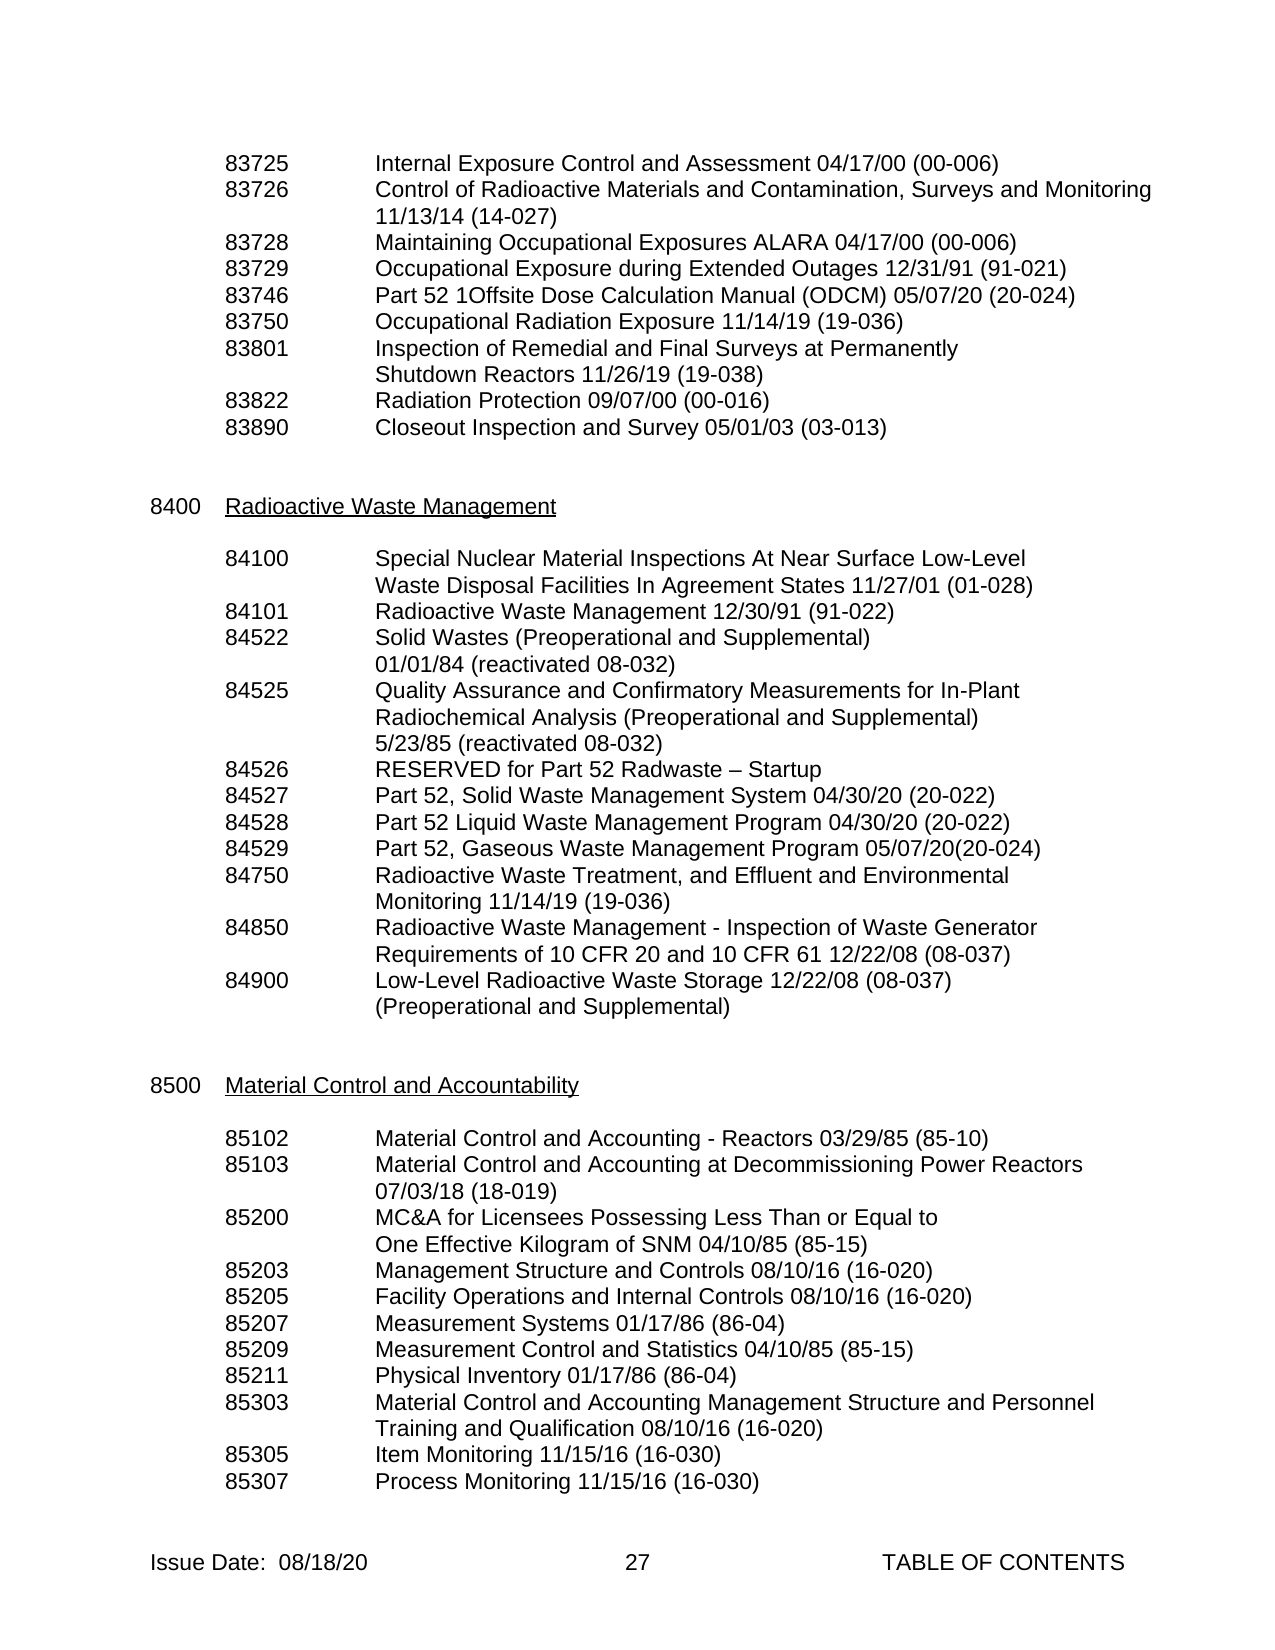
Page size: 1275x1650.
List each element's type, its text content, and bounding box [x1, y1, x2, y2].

text 84525 Quality Assurance and Confirmatory Measurements for In-Plant Radiochemical Analysis (Preoperational and Supplemental) [150, 677, 1172, 730]
text 85203 Management Structure and Controls 08/10/16 (16-020) [150, 1257, 1172, 1283]
text 07/03/18 (18-019) [225, 1178, 1172, 1204]
text 85207 Measurement Systems 01/17/86 (86-04) [225, 1309, 1172, 1336]
text 83725 Internal Exposure Control and Assessment 04/17/00 (00-006) [150, 150, 1172, 176]
text 85211 Physical Inventory 01/17/86 (86-04) [150, 1362, 1172, 1389]
text 84527 Part 52, Solid Waste Management System 04/30/20 (20-022) [150, 782, 1172, 809]
text 8400 Radioactive Waste Management [150, 493, 1172, 519]
text 84750 Radioactive Waste Treatment, and Effluent and Environmental [225, 862, 1172, 888]
text 83822 Radiation Protection 09/07/00 (00-016) [150, 387, 1172, 413]
text 85307 Process Monitoring 11/15/16 (16-030) [150, 1468, 1172, 1494]
text 01/01/84 (reactivated 08-032) [150, 651, 1172, 677]
text 85200 MC&A for Licensees Possessing Less Than or Equal to [225, 1204, 1172, 1231]
list Material Control and Accountability [150, 1072, 1172, 1099]
text 84526 RESERVED for Part 52 Radwaste – Startup [150, 756, 1172, 782]
text 83750 Occupational Radiation Exposure 11/14/19 (19-036) [150, 308, 1172, 334]
text 84522 Solid Wastes (Preoperational and Supplemental) [150, 624, 1172, 651]
text 84529 Part 52, Gaseous Waste Management Program 05/07/20(20-024) [225, 835, 1172, 862]
text 84900 Low-Level Radioactive Waste Storage 12/22/08 (08-037) [150, 967, 1172, 993]
text 83726 Control of Radioactive Materials and Contamination, Surveys and Monitoring 11/13/14 (14-027) [150, 176, 1172, 229]
text (Preoperational and Supplemental) [150, 993, 1172, 1020]
text 85103 Material Control and Accounting at Decommissioning Power Reactors [225, 1151, 1172, 1178]
text 85305 Item Monitoring 11/15/16 (16-030) [150, 1441, 1172, 1468]
text 84100 Special Nuclear Material Inspections At Near Surface Low-Level [150, 545, 1172, 572]
text One Effective Kilogram of SNM 04/10/85 (85-15) [225, 1231, 1172, 1257]
text 83728 Maintaining Occupational Exposures ALARA 04/17/00 (00-006) [150, 229, 1172, 255]
text 85102 Material Control and Accounting - Reactors 03/29/85 (85-10) [225, 1125, 1172, 1151]
text 84528 Part 52 Liquid Waste Management Program 04/30/20 (20-022) [225, 809, 1172, 835]
text 83890 Closeout Inspection and Survey 05/01/03 (03-013) [150, 413, 1172, 440]
text 83801 Inspection of Remedial and Final Surveys at Permanently [150, 334, 1172, 361]
text 83729 Occupational Exposure during Extended Outages 12/31/91 (91-021) [150, 255, 1172, 282]
text Shutdown Reactors 11/26/19 (19-038) [150, 361, 1172, 387]
text 85209 Measurement Control and Statistics 04/10/85 (85-15) [225, 1336, 1172, 1362]
text 84101 Radioactive Waste Management 12/30/91 (91-022) [225, 598, 1172, 624]
text 85303 Material Control and Accounting Management Structure and Personnel Training and Qualification 08/10/16 (16-020) [150, 1389, 1172, 1441]
text 85205 Facility Operations and Internal Controls 08/10/16 (16-020) [150, 1283, 1172, 1309]
text Waste Disposal Facilities In Agreement States 11/27/01 (01-028) [150, 572, 1172, 598]
text 84850 Radioactive Waste Management - Inspection of Waste Generator Requirements of 10 CFR 20 and 10 CFR 61 12/22/08 (08-037) [225, 914, 1172, 967]
text Monitoring 11/14/19 (19-036) [150, 888, 1172, 914]
text 83746 Part 52 Offsite Dose Calculation Manual (ODCM) 05/07/20 (20-024) [150, 282, 1172, 308]
text 5/23/85 (reactivated 08-032) [150, 730, 1172, 756]
